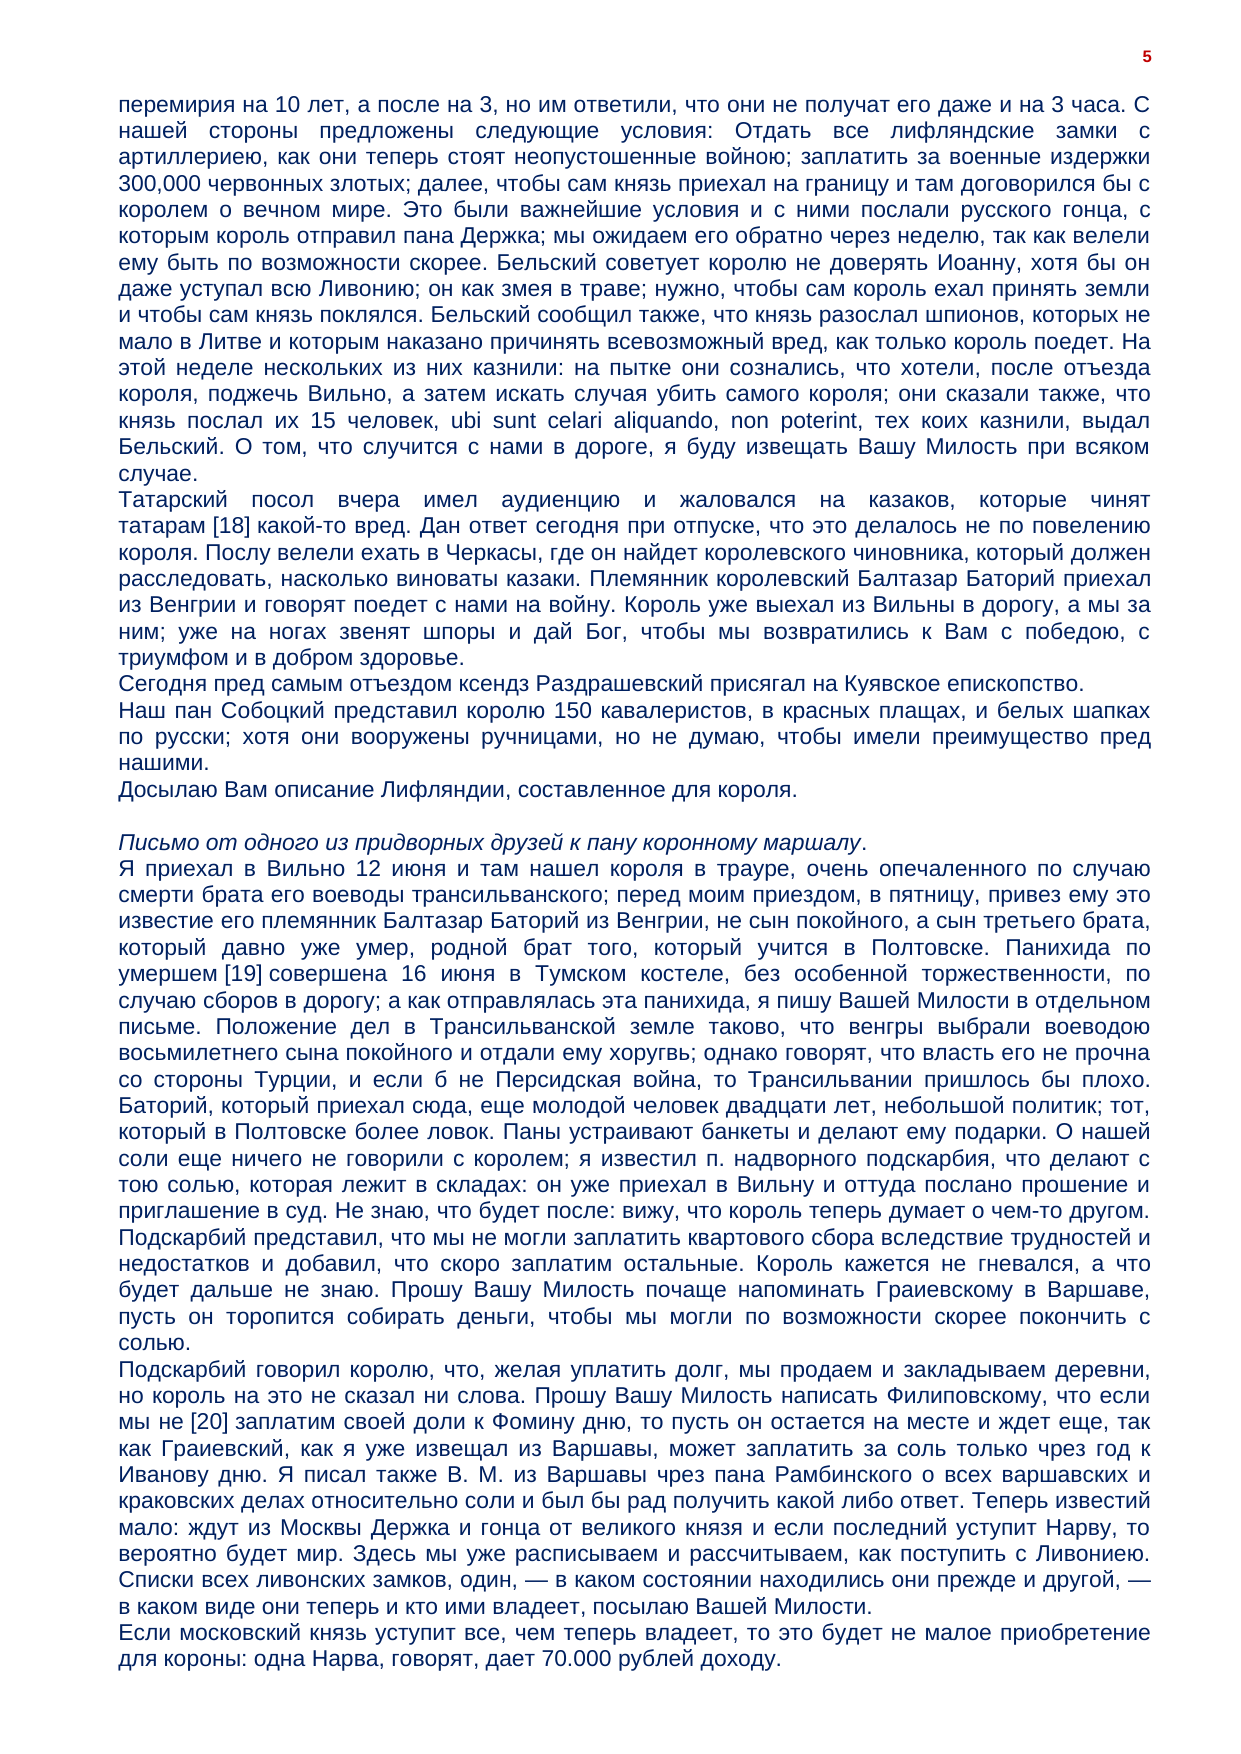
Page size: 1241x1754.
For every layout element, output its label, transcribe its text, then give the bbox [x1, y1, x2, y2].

text Досылаю Вам описание Лифляндии, составленное для короля. [118, 776, 1152, 802]
text Наш пан Собоцкий представил королю 150 кавалеристов, в красных плащах, и белых шапках по русски; хотя они вооружены ручницами, но не думаю, чтобы имели преимущество пред нашими. [118, 697, 1152, 776]
text Подскарбий говорил королю, что, желая уплатить долг, мы продаем и закладываем деревни, но король на это не сказал ни слова. Прошу Вашу Милость написать Филиповскому, что если мы не [20] заплатим своей доли к Фомину дню, то пусть он остается на месте и ждет еще, так как Граиевский, как я уже извещал из Варшавы, может заплатить за соль только чрез год к Иванову дню. Я писал также В. М. из Варшавы чрез пана Рамбинского о всех варшавских и краковских делах относительно соли и был бы рад получить какой либо ответ. Теперь известий мало: ждут из Москвы Держка и гонца от великого князя и если последний уступит Нарву, то вероятно будет мир. Здесь мы уже расписываем и рассчитываем, как поступить с Ливониею. Списки всех ливонских замков, один, — в каком состоянии находились они прежде и другой, — в каком виде они теперь и кто ими владеет, посылаю Вашей Милости. [118, 1356, 1152, 1619]
text Татарский посол вчера имел аудиенцию и жаловался на казаков, которые чинят татарам [18] какой-то вред. Дан ответ сегодня при отпуске, что это делалось не по повелению короля. Послу велели ехать в Черкасы, где он найдет королевского чиновника, который должен расследовать, насколько виноваты казаки. Племянник королевский Балтазар Баторий приехал из Венгрии и говорят поедет с нами на войну. Король уже выехал из Вильны в дорогу, а мы за ним; уже на ногах звенят шпоры и дай Бог, чтобы мы возвратились к Вам с победою, с триумфом и в добром здоровье. [118, 486, 1152, 670]
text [118, 91, 1152, 486]
text Сегодня пред самым отъездом ксендз Раздрашевский присягал на Куявское епископство. [118, 670, 1152, 697]
text Я приехал в Вильно 12 июня и там нашел короля в трауре, очень опечаленного по случаю смерти брата его воеводы трансильванского; перед моим приездом, в пятницу, привез ему это известие его племянник Балтазар Баторий из Венгрии, не сын покойного, а сын третьего брата, который давно уже умер, родной брат того, который учится в Полтовске. Панихида по умершем [19] совершена 16 июня в Тумском костеле, без особенной торжественности, по случаю сборов в дорогу; а как отправлялась эта панихида, я пишу Вашей Милости в отдельном письме. Положение дел в Трансильванской земле таково, что венгры выбрали воеводою восьмилетнего сына покойного и отдали ему хоругвь; однако говорят, что власть его не прочна со стороны Турции, и если б не Персидская война, то Трансильвании пришлось бы плохо. Баторий, который приехал сюда, еще молодой человек двадцати лет, небольшой политик; тот, который в Полтовске более ловок. Паны устраивают банкеты и делают ему подарки. О нашей соли еще ничего не говорили с королем; я известил п. надворного подскарбия, что делают с тою солью, которая лежит в складах: он уже приехал в Вильну и оттуда послано прошение и приглашение в суд. Не знаю, что будет после: вижу, что король теперь думает о чем-то другом. Подскарбий представил, что мы не могли заплатить квартового сбора вследствие трудностей и недостатков и добавил, что скоро заплатим остальные. Король кажется не гневался, а что будет дальше не знаю. Прошу Вашу Милость почаще напоминать Граиевскому в Варшаве, пусть он торопится собирать деньги, чтобы мы могли по возможности скорее покончить с солью. [118, 855, 1152, 1356]
text Письмо от одного из придворных друзей к пану коронному маршалу. [118, 828, 1152, 855]
text Если московский князь уступит все, чем теперь владеет, то это будет не малое приобретение для короны: одна Нарва, говорят, дает 70.000 рублей доходу. [118, 1619, 1152, 1672]
